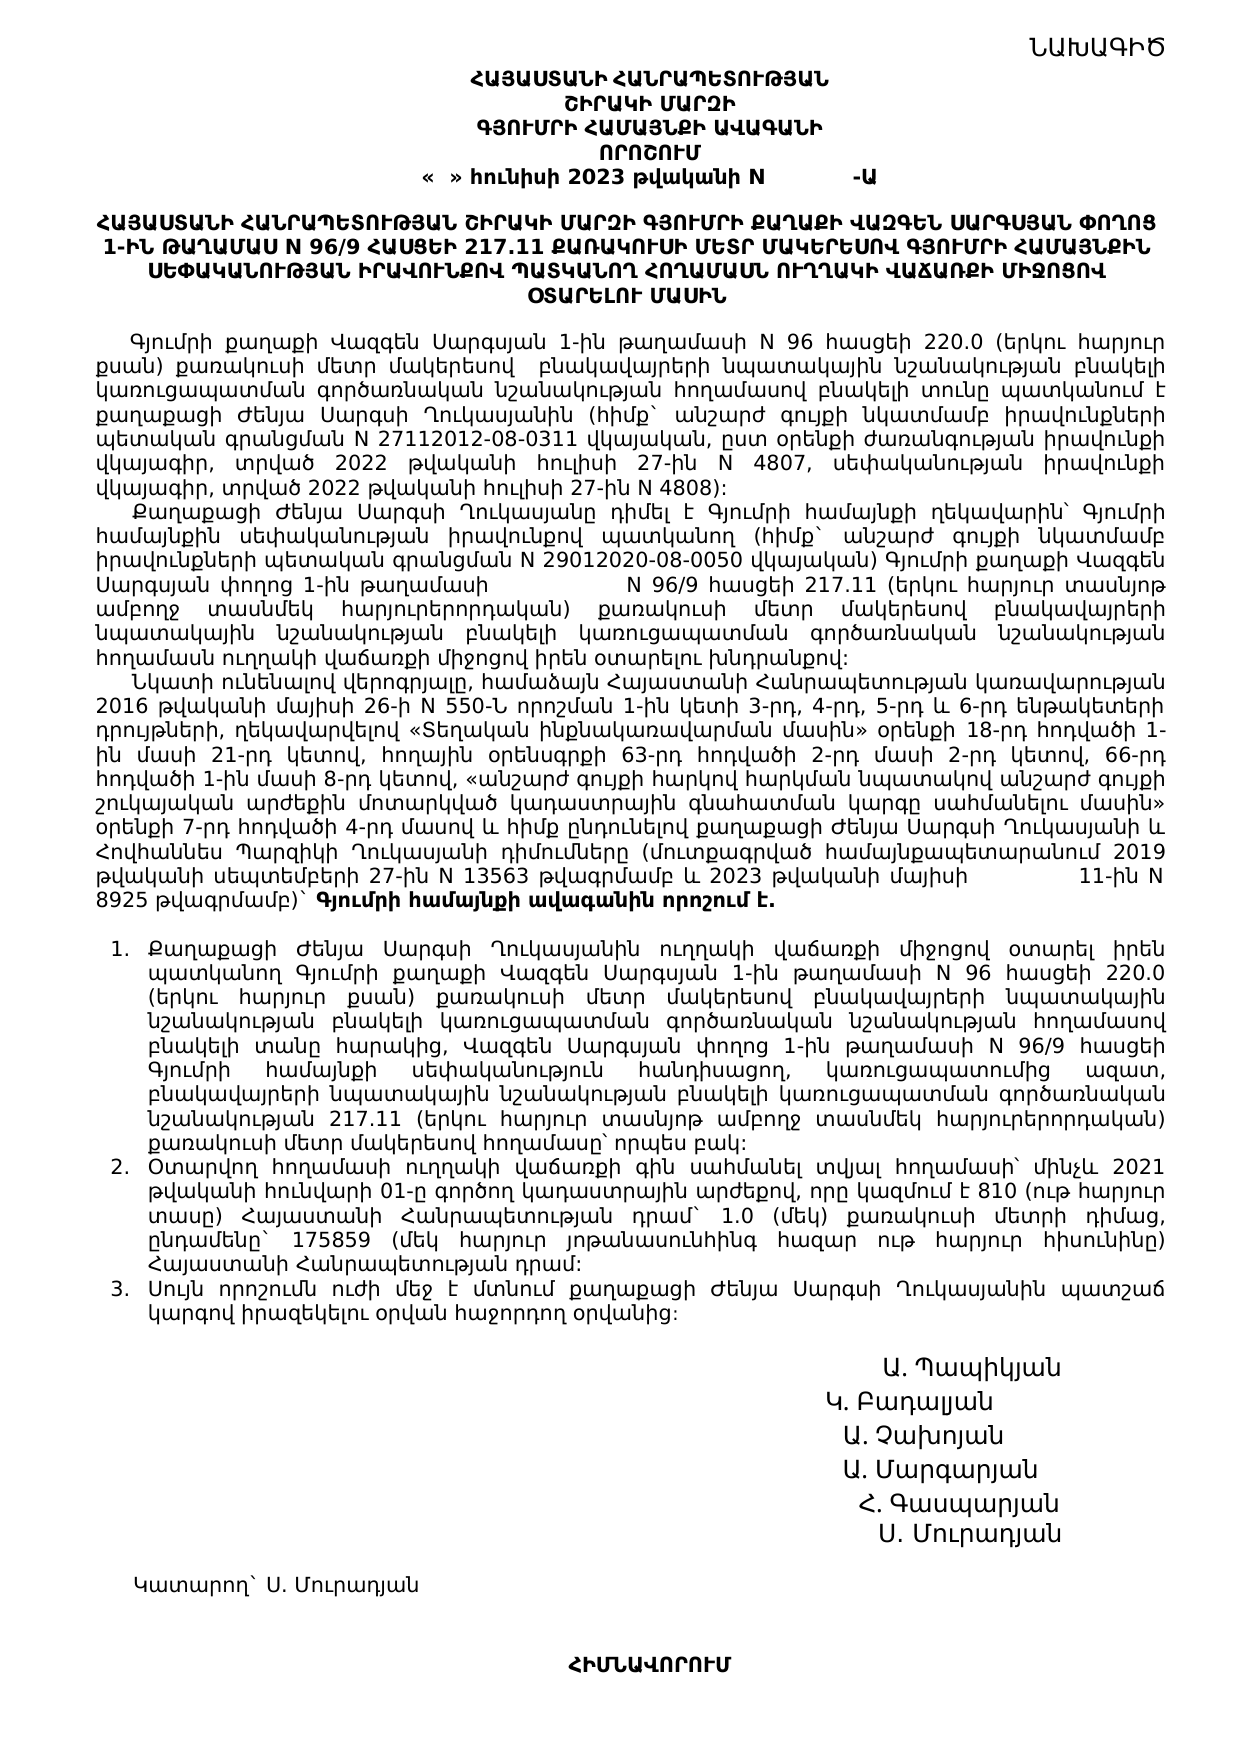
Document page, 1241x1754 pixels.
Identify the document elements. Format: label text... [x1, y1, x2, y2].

text ՈՐՈՇՈՒՄ [133, 141, 1167, 165]
text Նկատի ունենալով վերոգրյալը, համաձայն Հայաստանի Հանրապետության կառավարության 2016 թվականի մայիսի 26-ի N 550-Ն որոշման 1-ին կետի 3-րդ, 4-րդ, 5-րդ և 6-րդ ենթակետերի դրույթների, ղեկավարվելով «Տեղական ինքնակառավարման մասին» օրենքի 18-րդ հոդվածի 1-ին մասի 21-րդ կետով, հողային օրենսգրքի 63-րդ հոդվածի 2-րդ մասի 2-րդ կետով, 66-րդ հոդվածի 1-ին մասի 8-րդ կետով, «անշարժ գույքի հարկով հարկման նպատակով անշարժ գույքի շուկայական արժեքին մոտարկված կադաստրային գնահատման կարգը սահմանելու մասին» օրենքի 7-րդ հոդվածի 4-րդ մասով և հիմք ընդունելով քաղաքացի Ժենյա Սարգսի Ղուկասյանի և Հովհաննես Պարզիկի Ղուկասյանի դիմումները (մուտքագրված համայնքապետարանում 2019 թվականի սեպտեմբերի 27-ին N 13563 թվագրմամբ և 2023 թվականի մայիսի 11-ին N 8925 թվագրմամբ)` Գյումրի համայնքի ավագանին որոշում է. [88, 670, 1167, 912]
text Կատարող` Ս. Մուրադյան [133, 1573, 1167, 1597]
list Սույն որոշումն ուժի մեջ է մտնում քաղաքացի Ժենյա Սարգսի Ղուկասյանին պատշաճ կարգով իրազեկելու օրվան հաջորդող օրվանից: [110, 1277, 1167, 1325]
text Կ. Բադալյան [133, 1383, 1167, 1417]
text Քաղաքացի Ժենյա Սարգսի Ղուկասյանը դիմել է Գյումրի համայնքի ղեկավարին՝ Գյումրի համայնքին սեփականության իրավունքով պատկանող (հիմք` անշարժ գույքի նկատմամբ իրավունքների պետական գրանցման N 29012020-08-0050 վկայական) Գյումրի քաղաքի Վազգեն Սարգսյան փողոց 1-ին թաղամասի N 96/9 հասցեի 217.11 (երկու հարյուր տասնյոթ ամբողջ տասնմեկ հարյուրերորդական) քառակուսի մետր մակերեսով բնակավայրերի նպատակային նշանակության բնակելի կառուցապատման գործառնական նշանակության հողամասն ուղղակի վաճառքի միջոցով իրեն օտարելու խնդրանքով: [95, 500, 1167, 670]
text ՇԻՐԱԿԻ ՄԱՐԶԻ [133, 92, 1167, 116]
text Ա. Չախոյան [583, 1417, 1167, 1452]
text Ս. Մուրադյան [583, 1520, 1167, 1549]
text ՀԱՅԱՍՏԱՆԻ ՀԱՆՐԱՊԵՏՈՒԹՅԱՆ [133, 64, 1167, 92]
text Հ. Գասպարյան [583, 1486, 1167, 1520]
text « » հունիսի 2023 թվականի N -Ա [133, 165, 1167, 189]
text Ա. Մարգարյան [583, 1452, 1167, 1486]
text ԳՅՈՒՄՐԻ ՀԱՄԱՅՆՔԻ ԱՎԱԳԱՆԻ [133, 116, 1167, 141]
text Ա. Պապիկյան [133, 1349, 1167, 1383]
text ՆԱԽԱԳԻԾ [133, 29, 1167, 64]
list Քաղաքացի Ժենյա Սարգսի Ղուկասյանին ուղղակի վաճառքի միջոցով օտարել իրեն պատկանող Գյումրի քաղաքի Վազգեն Սարգսյան 1-ին թաղամասի N 96 հասցեի 220.0 (երկու հարյուր քսան) քառակուսի մետր մակերեսով բնակավայրերի նպատակային նշանակության բնակելի կառուցապատման գործառնական նշանակության հողամասով բնակելի տանը հարակից, Վազգեն Սարգսյան փողոց 1-ին թաղամասի N 96/9 հասցեի Գյումրի համայնքի սեփականություն հանդիսացող, կառուցապատումից ազատ, բնակավայրերի նպատակային նշանակության բնակելի կառուցապատման գործառնական նշանակության 217.11 (երկու հարյուր տասնյոթ ամբողջ տասնմեկ հարյուրերորդական) քառակուսի մետր մակերեսով հողամասը՝ որպես բակ: [110, 937, 1167, 1155]
text Գյումրի քաղաքի Վազգեն Սարգսյան 1-ին թաղամասի N 96 հասցեի 220.0 (երկու հարյուր քսան) քառակուսի մետր մակերեսով բնակավայրերի նպատակային նշանակության բնակելի կառուցապատման գործառնական նշանակության հողամասով բնակելի տունը պատկանում է քաղաքացի Ժենյա Սարգսի Ղուկասյանին (հիմք` անշարժ գույքի նկատմամբ իրավունքների պետական գրանցման N 27112012-08-0311 վկայական, ըստ օրենքի ժառանգության իրավունքի վկայագիր, տրված 2022 թվականի հուլիսի 27-ին N 4807, սեփականության իրավունքի վկայագիր, տրված 2022 թվականի հուլիսի 27-ին N 4808): [95, 330, 1167, 500]
text ՀԻՄՆԱՎՈՐՈՒՄ [133, 1651, 1167, 1679]
list Օտարվող հողամասի ուղղակի վաճառքի գին սահմանել տվյալ հողամասի՝ մինչև 2021 թվականի հունվարի 01-ը գործող կադաստրային արժեքով, որը կազմում է 810 (ութ հարյուր տասը) Հայաստանի Հանրապետության դրամ` 1.0 (մեկ) քառակուսի մետրի դիմաց, ընդամենը` 175859 (մեկ հարյուր յոթանասունհինգ հազար ութ հարյուր հիսունինը) Հայաստանի Հանրապետության դրամ: [110, 1155, 1167, 1277]
text ՀԱՅԱՍՏԱՆԻ ՀԱՆՐԱՊԵՏՈՒԹՅԱՆ ՇԻՐԱԿԻ ՄԱՐԶԻ ԳՅՈՒՄՐԻ ՔԱՂԱՔԻ ՎԱԶԳԵՆ ՍԱՐԳՍՅԱՆ ՓՈՂՈՑ 1-ԻՆ ԹԱՂԱՄԱՍ N 96/9 ՀԱՍՑԵԻ 217.11 ՔԱՌԱԿՈՒՍԻ ՄԵՏՐ ՄԱԿԵՐԵՍՈՎ ԳՅՈՒՄՐԻ ՀԱՄԱՅՆՔԻՆ ՍԵՓԱԿԱՆՈՒԹՅԱՆ ԻՐԱՎՈՒՆՔՈՎ ՊԱՏԿԱՆՈՂ ՀՈՂԱՄԱՍՆ ՈՒՂՂԱԿԻ ՎԱՃԱՌՔԻ ՄԻՋՈՑՈՎ ՕՏԱՐԵԼՈՒ ՄԱՍԻՆ [88, 211, 1165, 308]
